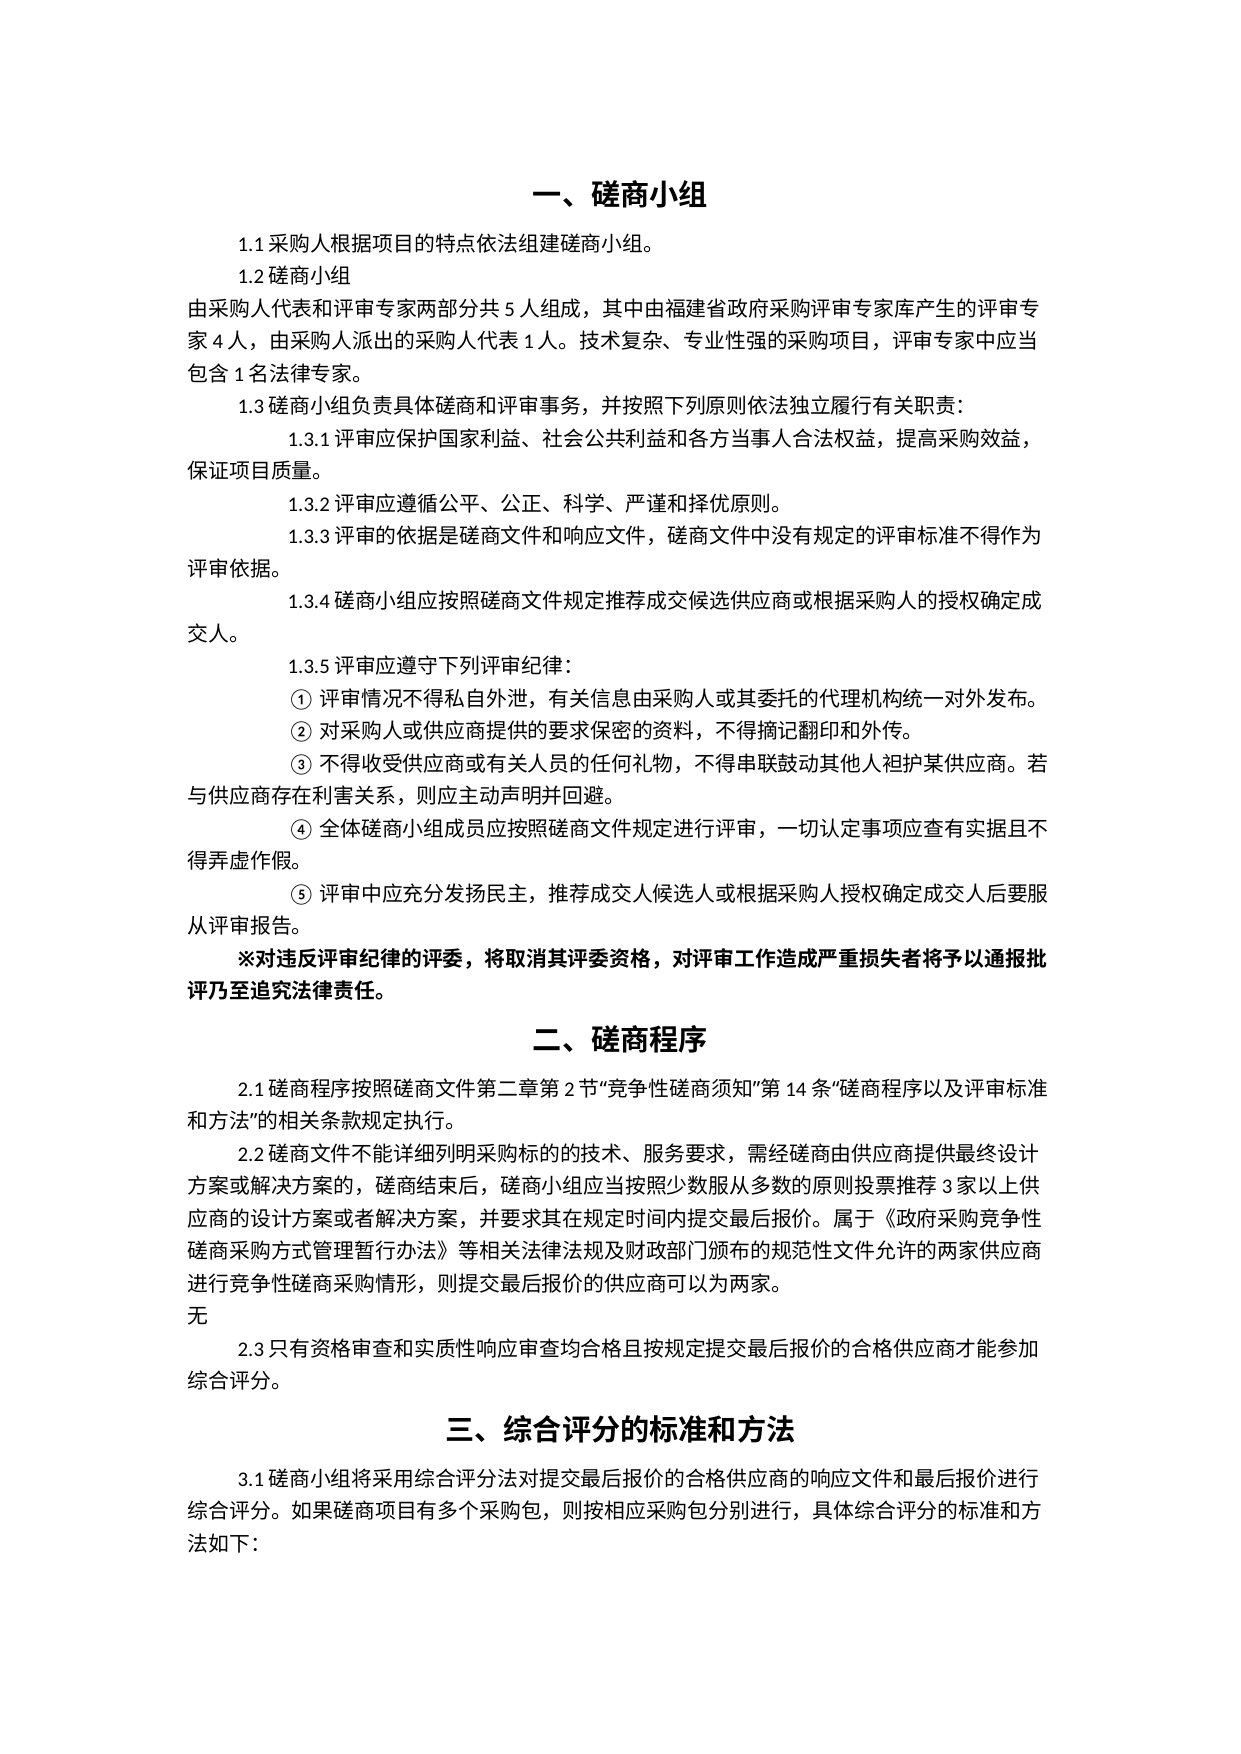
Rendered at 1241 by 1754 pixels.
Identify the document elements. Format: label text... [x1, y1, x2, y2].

text 三、综合评分的标准和方法 [187, 1397, 1053, 1462]
text 1.1采购人根据项目的特点依法组建磋商小组。 [187, 227, 1053, 259]
text 一、磋商小组 [187, 162, 1053, 227]
text 2.3只有资格审查和实质性响应审查均合格且按规定提交最后报价的合格供应商才能参加综合评分。 [187, 1332, 1053, 1397]
text 1.3.1评审应保护国家利益、社会公共利益和各方当事人合法权益，提高采购效益，保证项目质量。 [187, 422, 1053, 487]
text 1.3磋商小组负责具体磋商和评审事务，并按照下列原则依法独立履行有关职责： [187, 389, 1053, 422]
text ③不得收受供应商或有关人员的任何礼物，不得串联鼓动其他人袒护某供应商。若与供应商存在利害关系，则应主动声明并回避。 [187, 747, 1053, 812]
text ②对采购人或供应商提供的要求保密的资料，不得摘记翻印和外传。 [187, 714, 1053, 747]
text ⑤评审中应充分发扬民主，推荐成交人候选人或根据采购人授权确定成交人后要服从评审报告。 [187, 877, 1053, 942]
text 3.1磋商小组将采用综合评分法对提交最后报价的合格供应商的响应文件和最后报价进行综合评分。如果磋商项目有多个采购包，则按相应采购包分别进行，具体综合评分的标准和方法如下： [187, 1462, 1053, 1559]
text 二、磋商程序 [187, 1007, 1053, 1072]
text 1.3.4磋商小组应按照磋商文件规定推荐成交候选供应商或根据采购人的授权确定成交人。 [187, 584, 1053, 649]
text 由采购人代表和评审专家两部分共5人组成，其中由福建省政府采购评审专家库产生的评审专家4人，由采购人派出的采购人代表1人。技术复杂、专业性强的采购项目，评审专家中应当包含1名法律专家。 [187, 292, 1053, 389]
text ①评审情况不得私自外泄，有关信息由采购人或其委托的代理机构统一对外发布。 [187, 682, 1053, 714]
text 2.1磋商程序按照磋商文件第二章第2节“竞争性磋商须知”第14 条“磋商程序以及评审标准和方法”的相关条款规定执行。 [187, 1072, 1053, 1137]
text 无 [187, 1299, 1053, 1332]
text 2.2磋商文件不能详细列明采购标的的技术、服务要求，需经磋商由供应商提供最终设计方案或解决方案的，磋商结束后，磋商小组应当按照少数服从多数的原则投票推荐3家以上供应商的设计方案或者解决方案，并要求其在规定时间内提交最后报价。属于《政府采购竞争性磋商采购方式管理暂行办法》等相关法律法规及财政部门颁布的规范性文件允许的两家供应商进行竞争性磋商采购情形，则提交最后报价的供应商可以为两家。 [187, 1137, 1053, 1299]
text 1.2磋商小组 [187, 259, 1053, 292]
text ※对违反评审纪律的评委，将取消其评委资格，对评审工作造成严重损失者将予以通报批评乃至追究法律责任。 [187, 942, 1053, 1007]
text 1.3.2评审应遵循公平、公正、科学、严谨和择优原则。 [187, 487, 1053, 519]
text 1.3.5评审应遵守下列评审纪律： [187, 649, 1053, 682]
text ④全体磋商小组成员应按照磋商文件规定进行评审，一切认定事项应查有实据且不得弄虚作假。 [187, 812, 1053, 877]
text 1.3.3评审的依据是磋商文件和响应文件，磋商文件中没有规定的评审标准不得作为评审依据。 [187, 519, 1053, 584]
